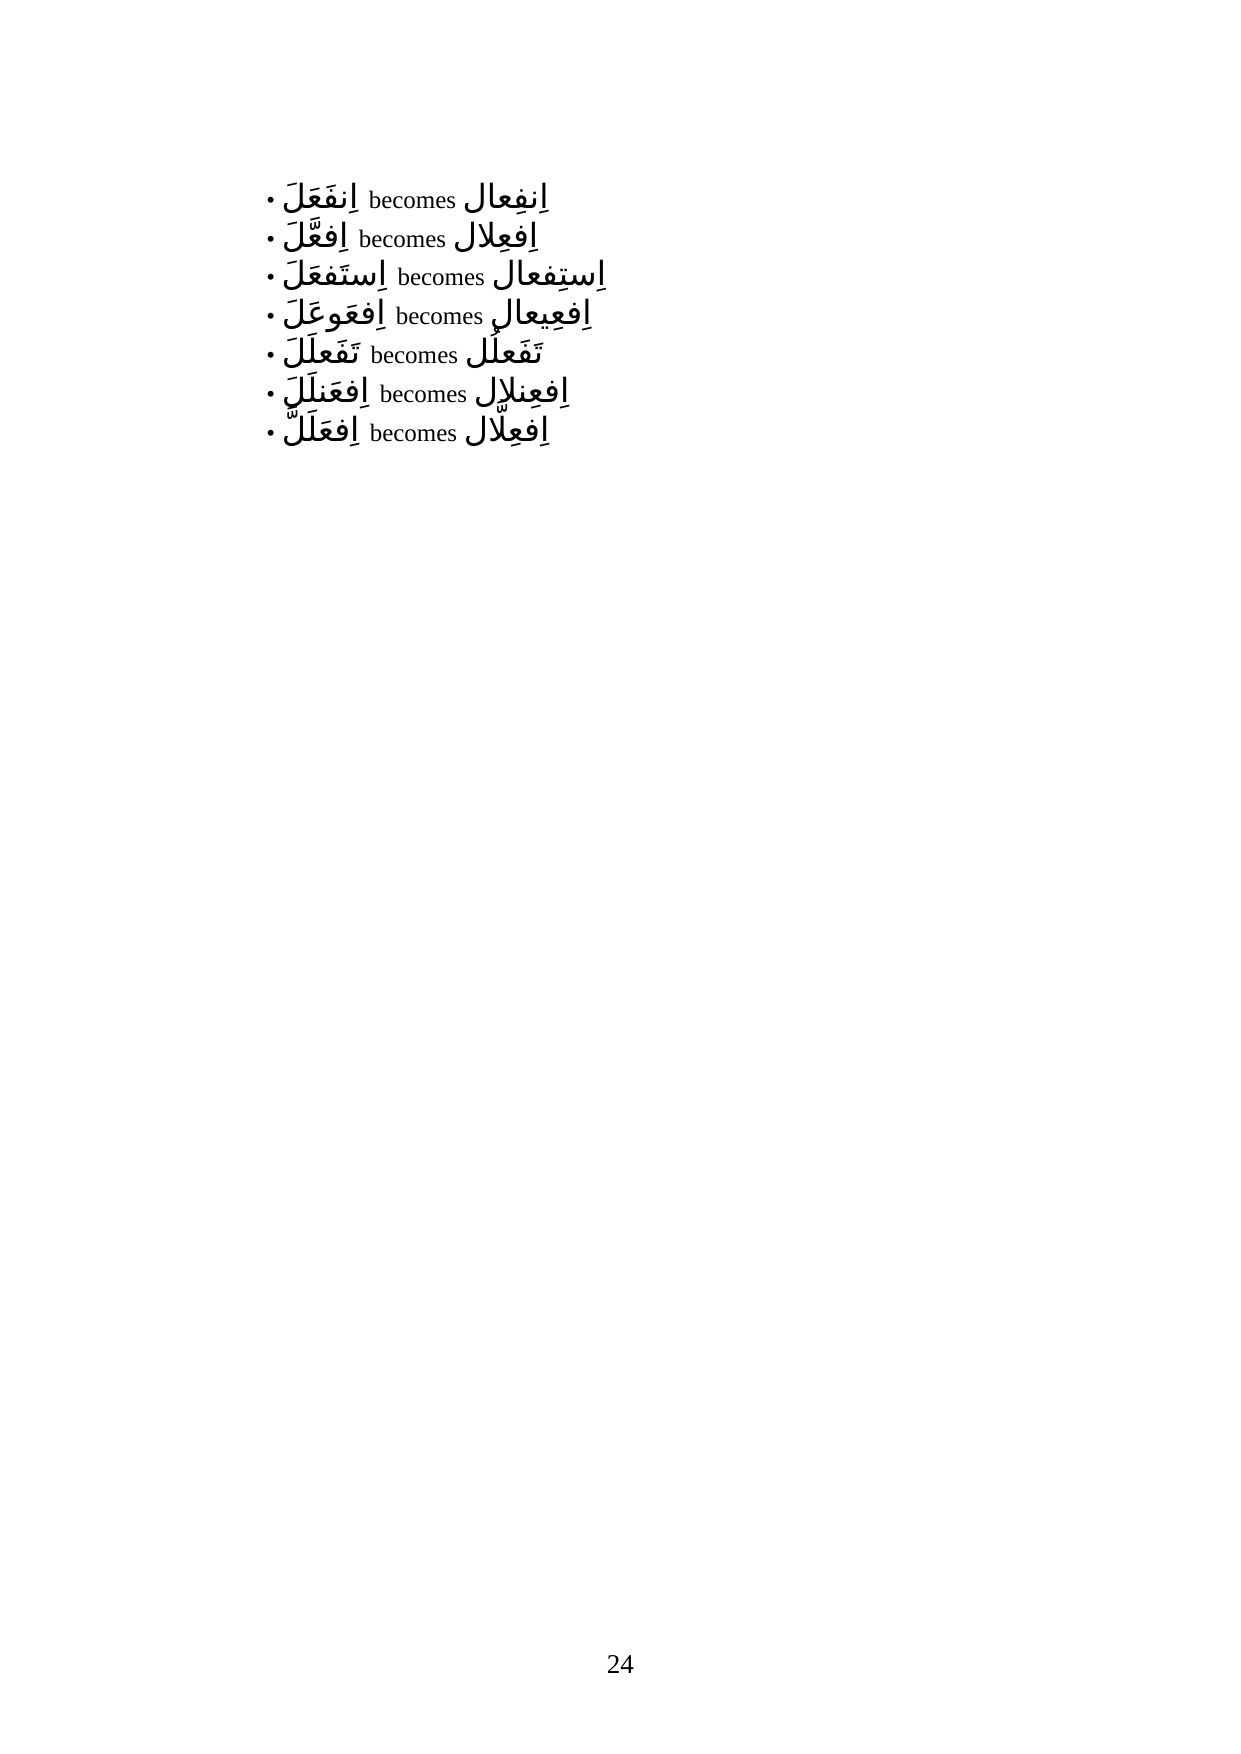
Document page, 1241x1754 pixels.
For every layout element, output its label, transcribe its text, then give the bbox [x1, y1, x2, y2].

text • اِفعَوعَلَ becomes اِفعِیعال [236, 294, 1004, 333]
text • اِفعَّلَ becomes اِفعِلال [236, 216, 1004, 255]
text • اِستَفعَلَ becomes اِستِفعال [236, 255, 1004, 294]
text • تَفَعلَلَ becomes تَفَعلُل [236, 333, 1004, 371]
text • اِفعَلَلَّ becomes اِفعِلَّال [236, 410, 1004, 449]
text • اِنفَعَلَ becomes اِنفِعال [236, 177, 1004, 216]
text • اِفعَنلَلَ becomes اِفعِنلال [236, 371, 1004, 410]
